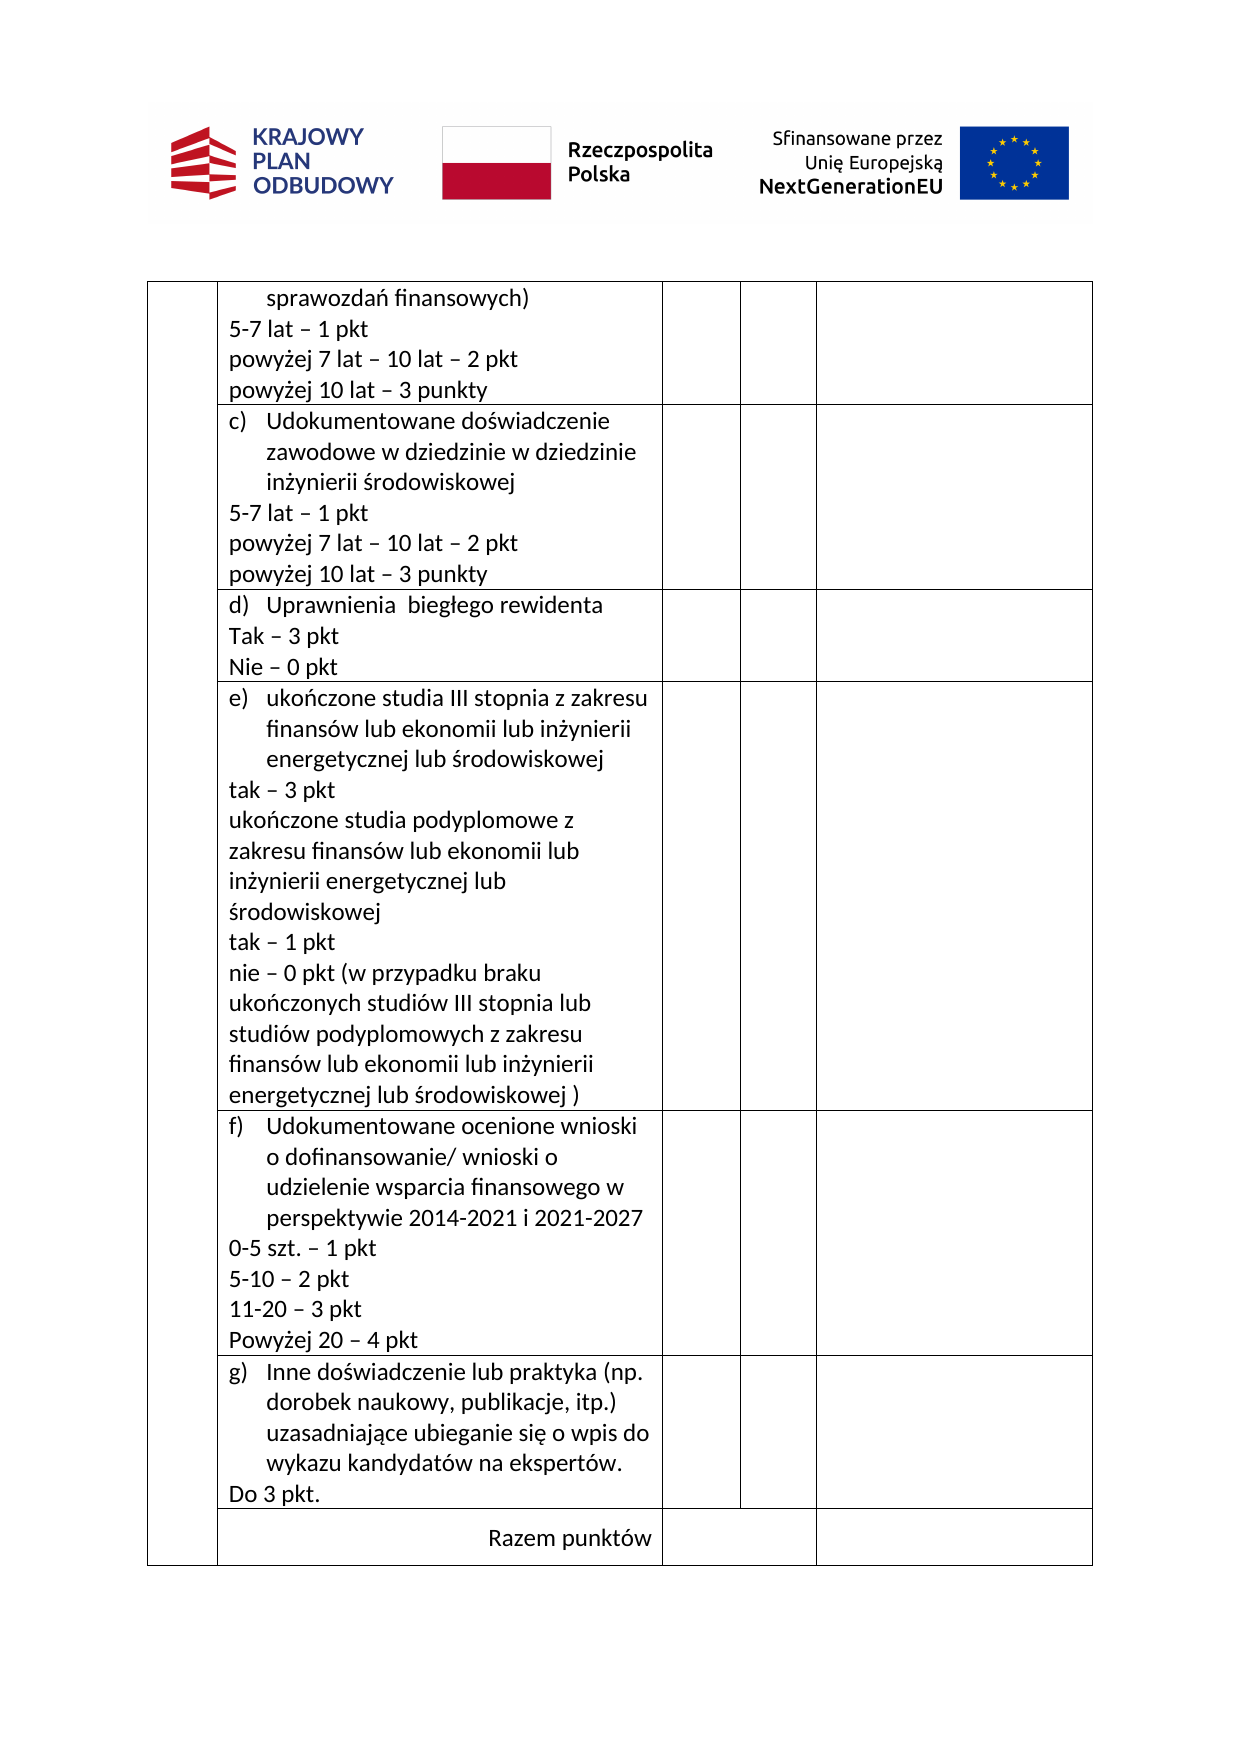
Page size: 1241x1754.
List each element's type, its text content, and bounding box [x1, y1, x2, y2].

table_cell Inne doświadczenie lub praktyka (np. dorobek naukowy, publikacje, itp.) uzasadniające ubieganie się o wpis do wykazu kandydatów na ekspertów. Do 3 pkt. [218, 1356, 662, 1508]
table_cell [817, 682, 1092, 1109]
table_cell [663, 1111, 740, 1355]
table_cell [817, 1356, 1092, 1508]
table_cell [817, 282, 1092, 404]
table_cell ukończone studia III stopnia z zakresu finansów lub ekonomii lub inżynierii energetycznej lub środowiskowej tak – 3 pkt ukończone studia podyplomowe z zakresu finansów lub ekonomii lub inżynierii energetycznej lub środowiskowej tak – 1 pkt nie – 0 pkt (w przypadku braku ukończonych studiów III stopnia lub studiów podyplomowych z zakresu finansów lub ekonomii lub inżynierii energetycznej lub środowiskowej ) [218, 682, 662, 1109]
table_cell Razem punktów [218, 1509, 662, 1565]
table_cell [663, 590, 740, 681]
table_cell [817, 1509, 1092, 1565]
table_cell [663, 1509, 816, 1565]
table_cell [663, 682, 740, 1109]
picture [147, 102, 1093, 224]
table_cell Udokumentowane doświadczenie zawodowe w dziedzinie w dziedzinie inżynierii środowiskowej 5-7 lat – 1 pkt powyżej 7 lat – 10 lat – 2 pkt powyżej 10 lat – 3 punkty [218, 405, 662, 588]
table_cell [817, 1111, 1092, 1355]
table_cell [741, 590, 816, 681]
table_cell [663, 282, 740, 404]
table_cell [741, 682, 816, 1109]
table_cell [817, 405, 1092, 588]
table_cell [741, 1111, 816, 1355]
table_cell [741, 1356, 816, 1508]
table_cell [741, 405, 816, 588]
table_cell [663, 405, 740, 588]
table_cell [663, 1356, 740, 1508]
table_cell [741, 282, 816, 404]
table_cell Uprawnienia biegłego rewidenta Tak – 3 pkt Nie – 0 pkt [218, 590, 662, 681]
table_cell Udokumentowane ocenione wnioski o dofinansowanie/ wnioski o udzielenie wsparcia finansowego w perspektywie 2014-2021 i 2021-2027 0-5 szt. – 1 pkt 5-10 – 2 pkt 11-20 – 3 pkt Powyżej 20 – 4 pkt [218, 1111, 662, 1355]
table_cell [817, 590, 1092, 681]
